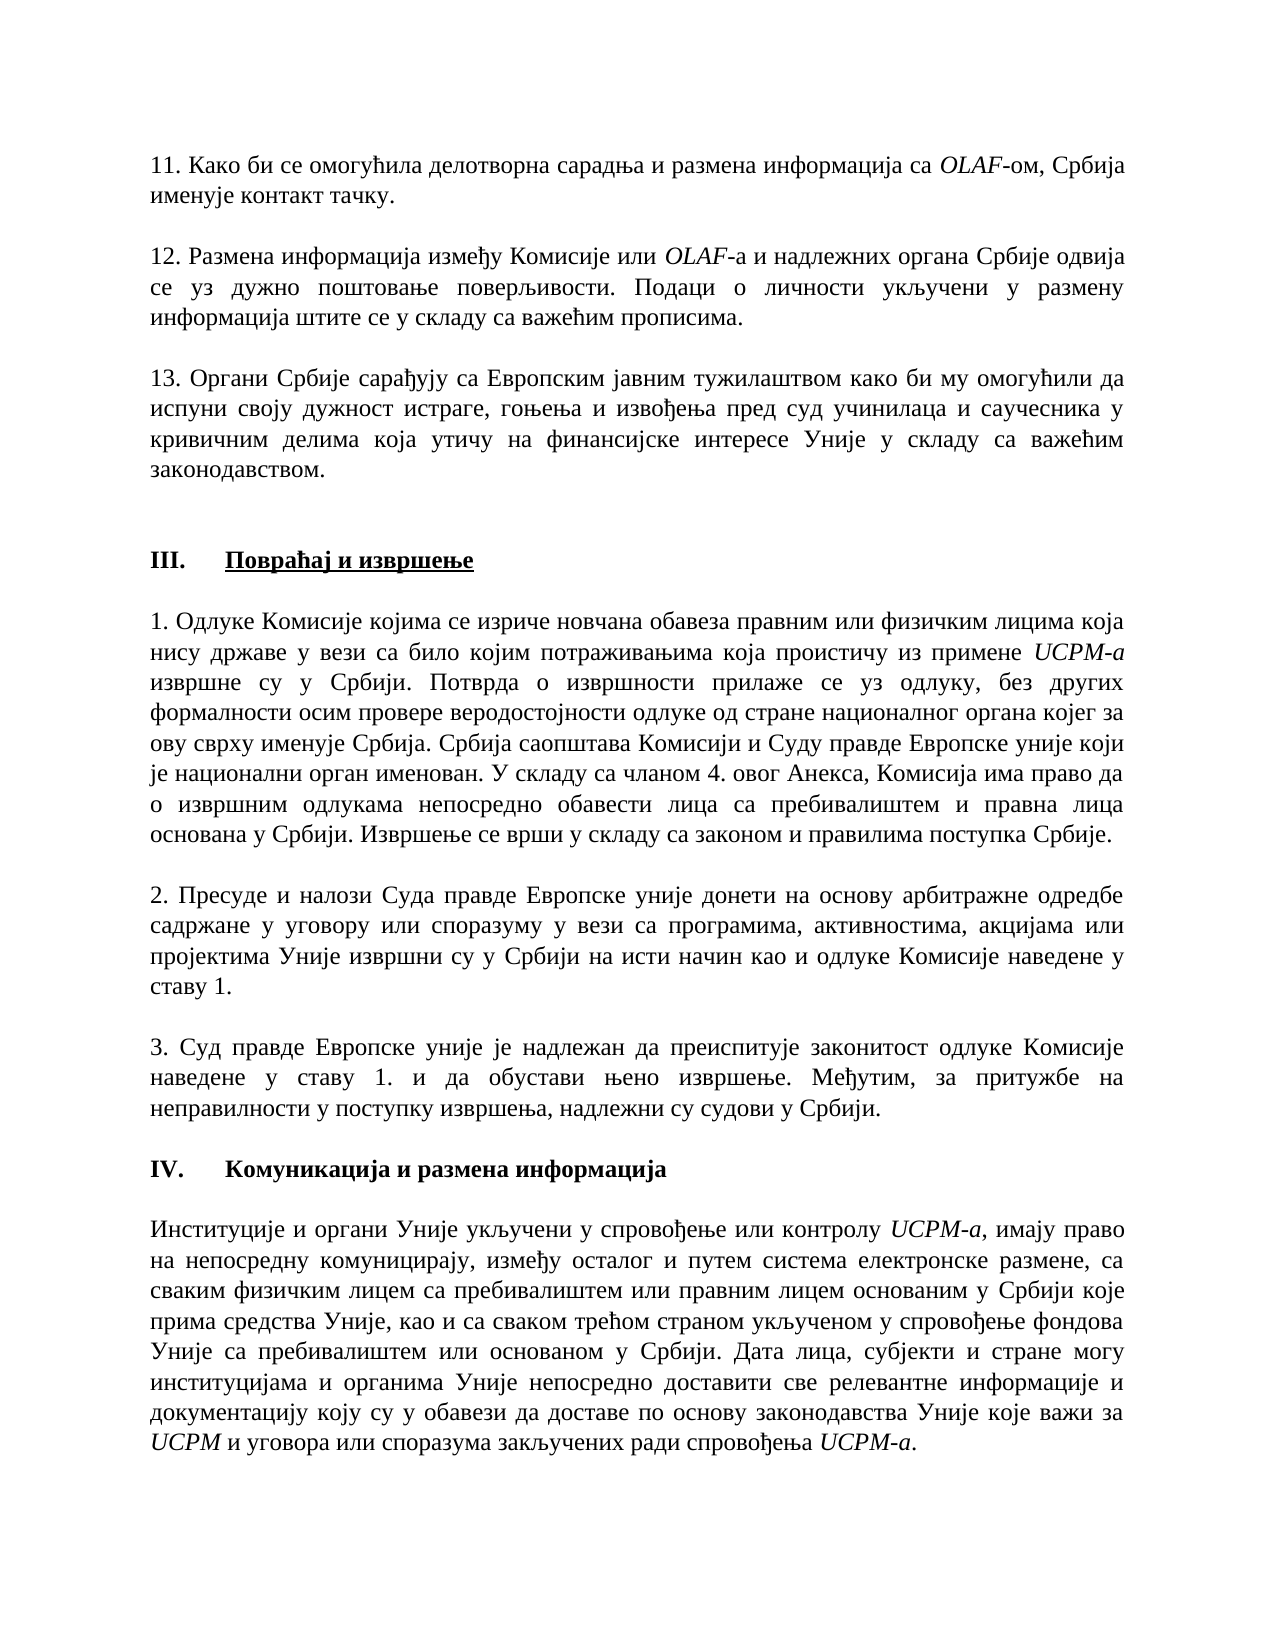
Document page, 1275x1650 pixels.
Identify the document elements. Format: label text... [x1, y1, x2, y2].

text 13. Органи Србије сарађују са Европским јавним тужилаштвом како би му омогућили да испуни своју дужност истраге, гоњења и извођења пред суд учинилаца и саучесника у кривичним делима која утичу на финансијске интересе Уније у складу са важећим законодавством. [150, 363, 1125, 483]
text IV. Комуникација и размена информација [150, 1154, 1125, 1182]
text 1. Одлуке Комисије којима се изриче новчана обавеза правним или физичким лицима која нису државе у вези са било којим потраживањима која проистичу из примене UCPM-а извршне су у Србији. Потврда о извршности прилаже се уз одлуку, без других формалности осим провере веродостојности одлуке од стране националног органа којег за ову сврху именује Србија. Србија саопштава Комисији и Суду правде Европске уније који је национални орган именован. У складу са чланом 4. овог Анекса, Комисија има право да о извршним одлукама непосредно обавести лица са пребивалиштем и правна лица основана у Србији. Извршење се врши у складу са законом и правилима поступка Србије. [150, 606, 1125, 848]
text III. Повраћај и извршење [150, 545, 1125, 574]
text 3. Суд правде Европске уније је надлежан да преиспитује законитост одлуке Комисије наведене у ставу 1. и да обустави њено извршење. Међутим, за притужбе на неправилности у поступку извршења, надлежни су судови у Србији. [150, 1032, 1125, 1122]
text Институције и органи Уније укључени у спровођење или контролу UCPM-a, имају право на непосредну комуницирају, између осталог и путем система електронске размене, са сваким физичким лицем са пребивалиштем или правним лицем основаним у Србији које прима средства Уније, као и са сваком трећом страном укљученом у спровођење фондова Уније са пребивалиштем или основаном у Србији. Дата лица, субјекти и стране могу институцијама и органима Уније непосредно доставити све релевантне информације и документацију коју су у обавези да доставе по основу законодавства Уније које важи за UCPM и уговора или споразума закључених ради спровођења UCPM-а. [150, 1214, 1125, 1456]
text 11. Како би се омогућила делотворна сарадња и размена информација са OLAF-ом, Србија именује контакт тачку. [150, 150, 1125, 209]
text 12. Размена информација између Комисије или OLAF-а и надлежних органа Србије одвија се уз дужно поштовање поверљивости. Подаци о личности укључени у размену информација штите се у складу са важећим прописима. [150, 241, 1125, 331]
text 2. Пресуде и налози Суда правде Европске уније донети на основу арбитражне одредбе садржане у уговору или споразуму у вези са програмима, активностима, акцијама или пројектима Уније извршни су у Србији на исти начин као и одлуке Комисије наведене у ставу 1. [150, 880, 1125, 1000]
